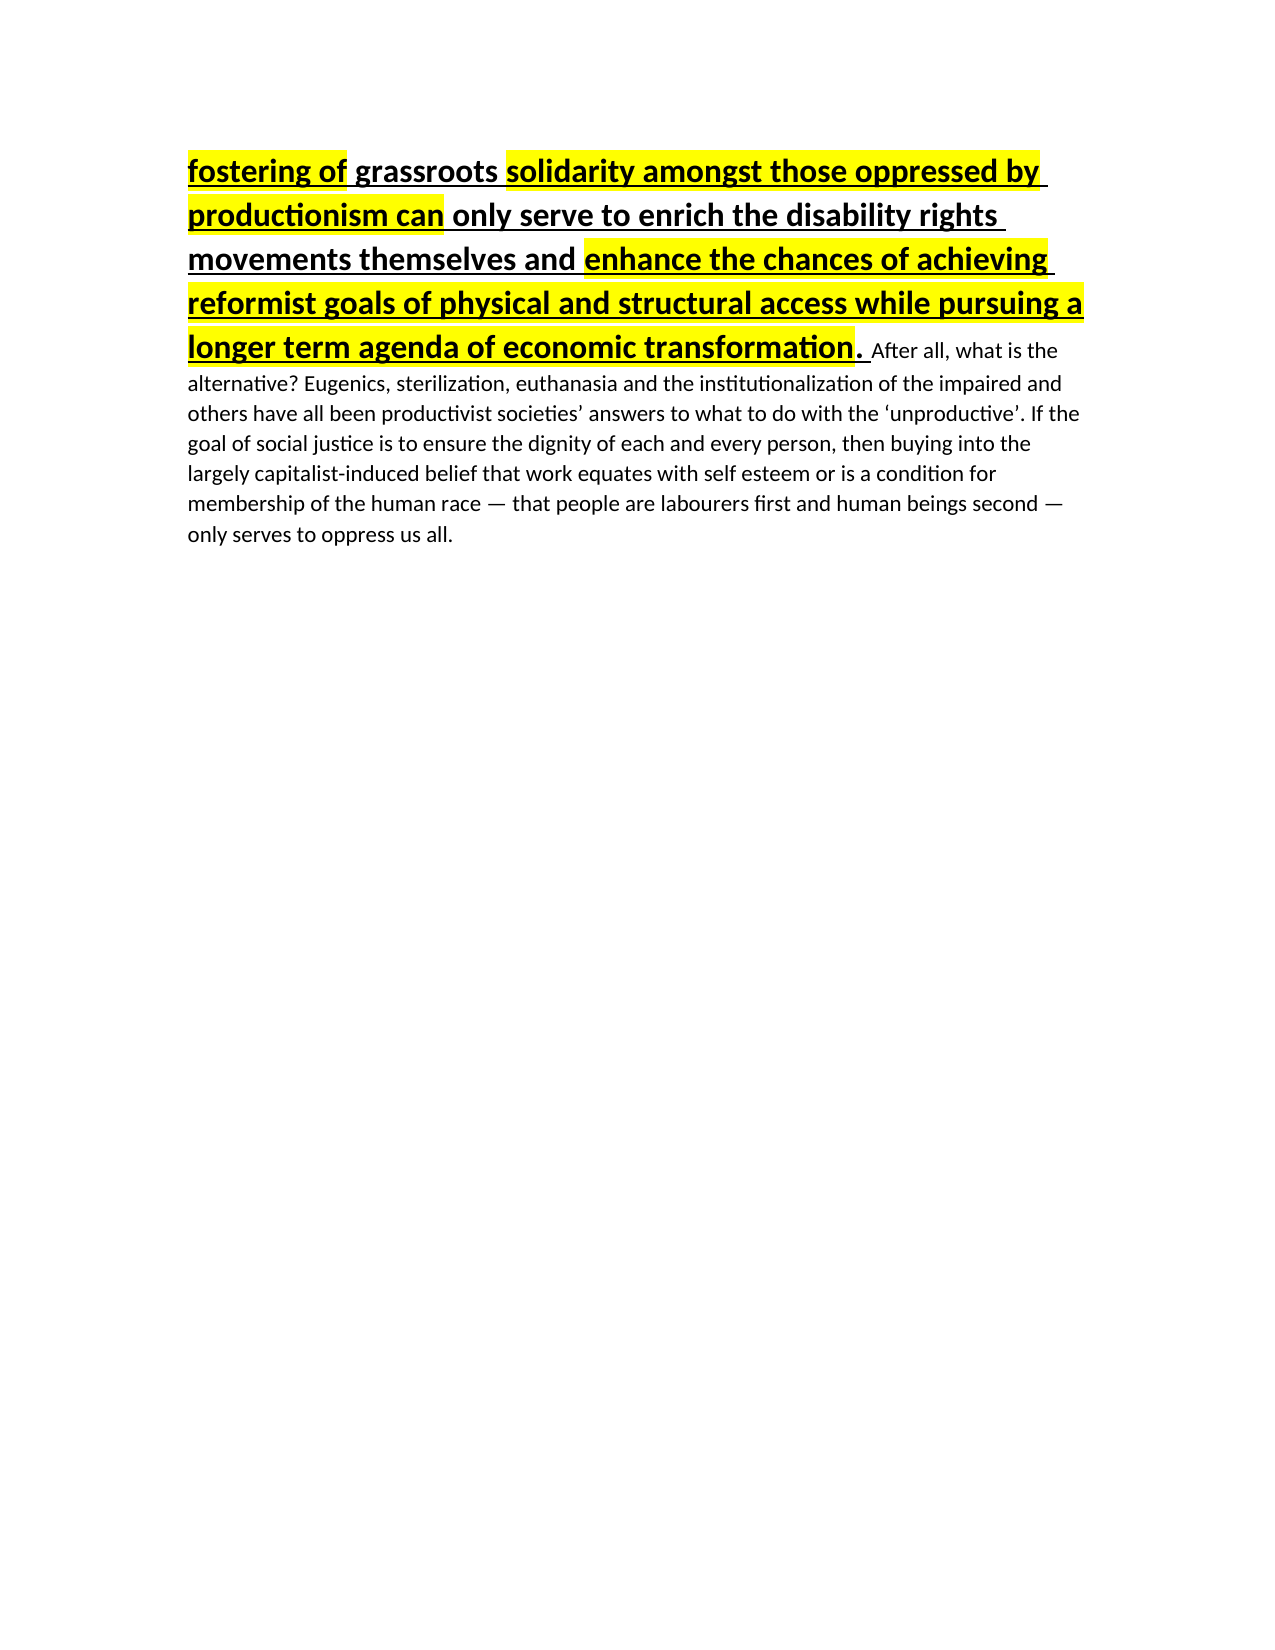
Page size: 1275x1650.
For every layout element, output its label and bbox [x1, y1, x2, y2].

text [187, 150, 1087, 548]
